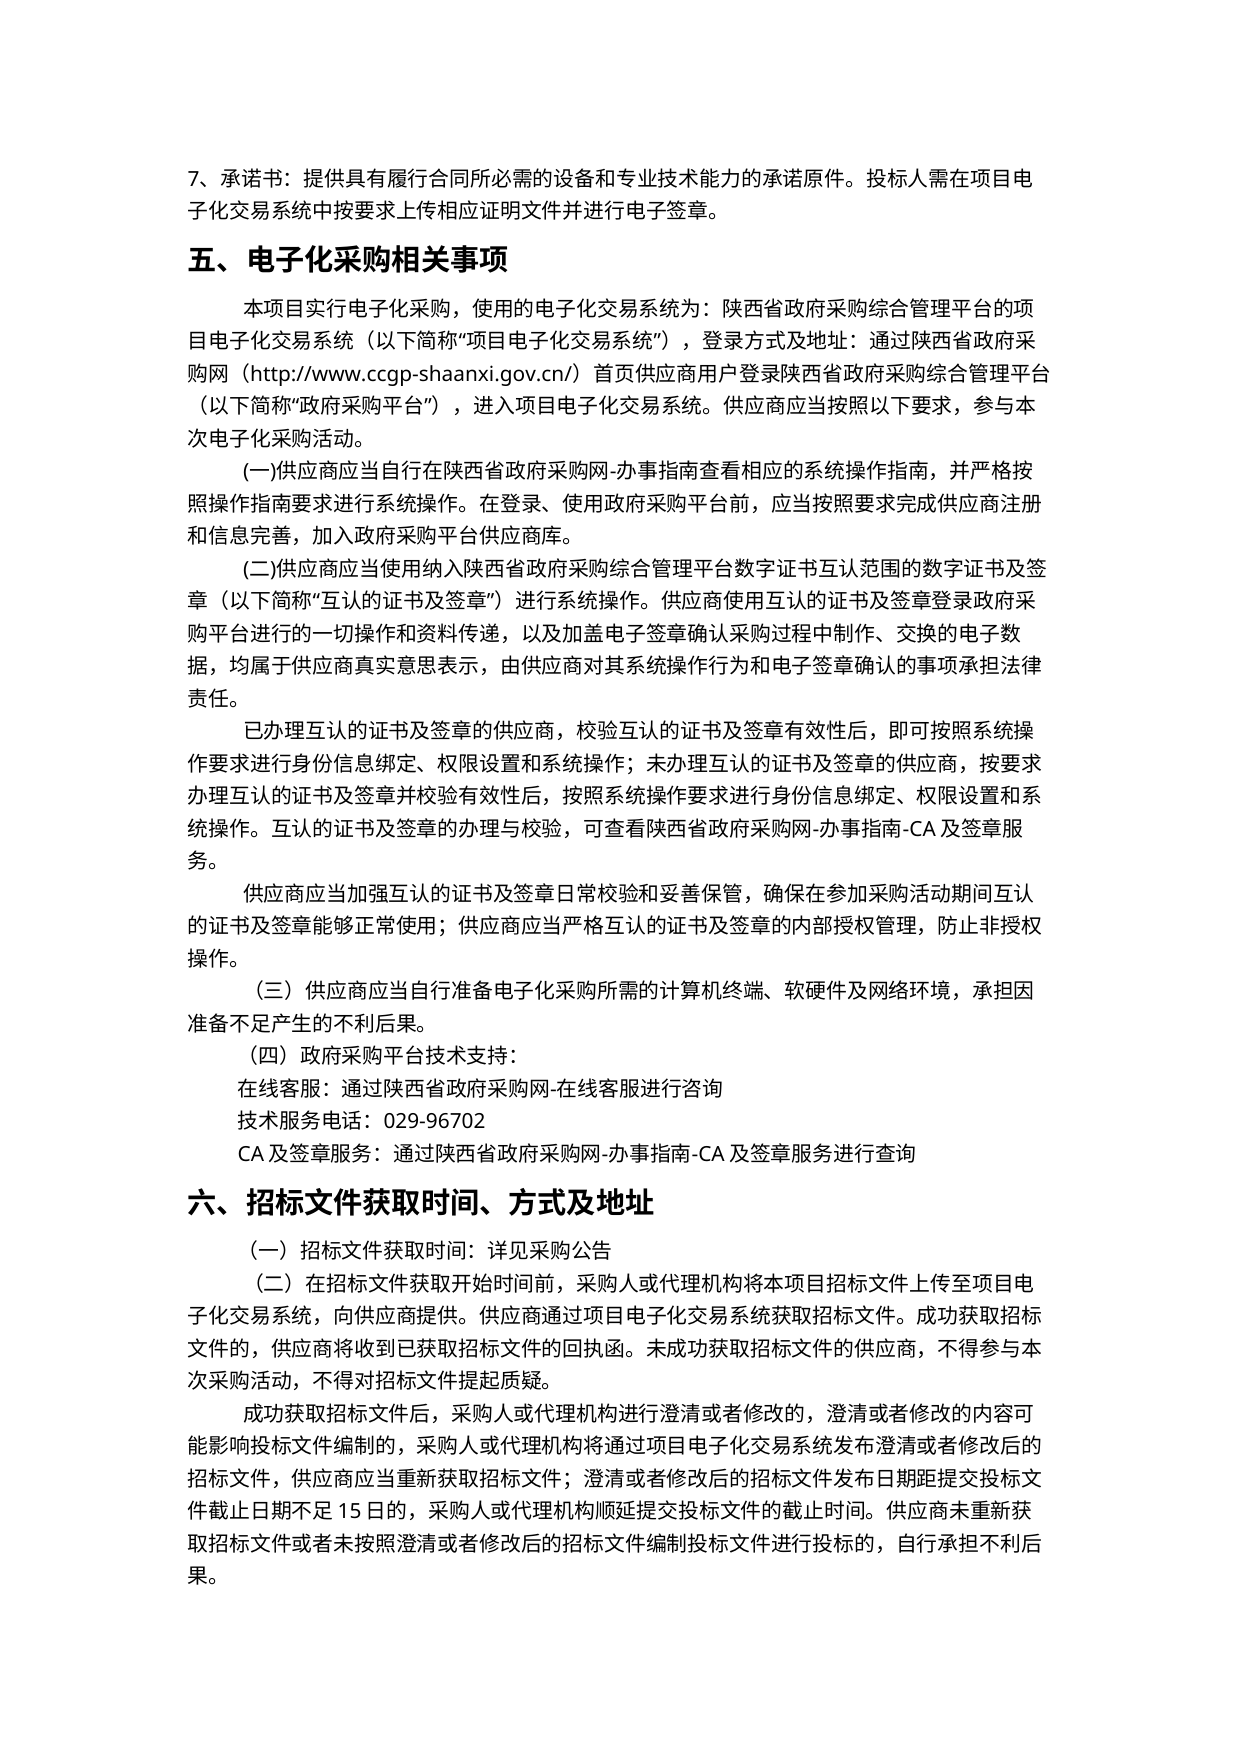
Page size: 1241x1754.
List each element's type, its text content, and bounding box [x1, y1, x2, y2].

text （三）供应商应当自行准备电子化采购所需的计算机终端、软硬件及网络环境，承担因准备不足产生的不利后果。 [187, 974, 1053, 1039]
text 在线客服：通过陕西省政府采购网-在线客服进行咨询 [187, 1072, 1053, 1104]
text （一）招标文件获取时间：详见采购公告 [187, 1234, 1053, 1267]
text 供应商应当加强互认的证书及签章日常校验和妥善保管，确保在参加采购活动期间互认的证书及签章能够正常使用；供应商应当严格互认的证书及签章的内部授权管理，防止非授权操作。 [187, 877, 1053, 974]
text CA及签章服务：通过陕西省政府采购网-办事指南-CA及签章服务进行查询 [187, 1137, 1053, 1169]
text 六、招标文件获取时间、方式及地址 [187, 1169, 1053, 1234]
text (二)供应商应当使用纳入陕西省政府采购综合管理平台数字证书互认范围的数字证书及签章（以下简称“互认的证书及签章”）进行系统操作。供应商使用互认的证书及签章登录政府采购平台进行的一切操作和资料传递，以及加盖电子签章确认采购过程中制作、交换的电子数据，均属于供应商真实意思表示，由供应商对其系统操作行为和电子签章确认的事项承担法律责任。 [187, 552, 1053, 714]
text (一)供应商应当自行在陕西省政府采购网-办事指南查看相应的系统操作指南，并严格按照操作指南要求进行系统操作。在登录、使用政府采购平台前，应当按照要求完成供应商注册和信息完善，加入政府采购平台供应商库。 [187, 454, 1053, 552]
text （二）在招标文件获取开始时间前，采购人或代理机构将本项目招标文件上传至项目电子化交易系统，向供应商提供。供应商通过项目电子化交易系统获取招标文件。成功获取招标文件的，供应商将收到已获取招标文件的回执函。未成功获取招标文件的供应商，不得参与本次采购活动，不得对招标文件提起质疑。 [187, 1267, 1053, 1397]
text 成功获取招标文件后，采购人或代理机构进行澄清或者修改的，澄清或者修改的内容可能影响投标文件编制的，采购人或代理机构将通过项目电子化交易系统发布澄清或者修改后的招标文件，供应商应当重新获取招标文件；澄清或者修改后的招标文件发布日期距提交投标文件截止日期不足15日的，采购人或代理机构顺延提交投标文件的截止时间。供应商未重新获取招标文件或者未按照澄清或者修改后的招标文件编制投标文件进行投标的，自行承担不利后果。 [187, 1397, 1053, 1592]
text 已办理互认的证书及签章的供应商，校验互认的证书及签章有效性后，即可按照系统操作要求进行身份信息绑定、权限设置和系统操作；未办理互认的证书及签章的供应商，按要求办理互认的证书及签章并校验有效性后，按照系统操作要求进行身份信息绑定、权限设置和系统操作。互认的证书及签章的办理与校验，可查看陕西省政府采购网-办事指南-CA及签章服务。 [187, 714, 1053, 877]
text 技术服务电话：029-96702 [187, 1104, 1053, 1137]
text （四）政府采购平台技术支持： [187, 1039, 1053, 1072]
text 五、电子化采购相关事项 [187, 227, 1053, 292]
text 本项目实行电子化采购，使用的电子化交易系统为：陕西省政府采购综合管理平台的项目电子化交易系统（以下简称“项目电子化交易系统”），登录方式及地址：通过陕西省政府采购网（http://www.ccgp-shaanxi.gov.cn/）首页供应商用户登录陕西省政府采购综合管理平台（以下简称“政府采购平台”），进入项目电子化交易系统。供应商应当按照以下要求，参与本次电子化采购活动。 [187, 292, 1053, 454]
text 7、承诺书：提供具有履行合同所必需的设备和专业技术能力的承诺原件。投标人需在项目电子化交易系统中按要求上传相应证明文件并进行电子签章。 [187, 162, 1053, 227]
